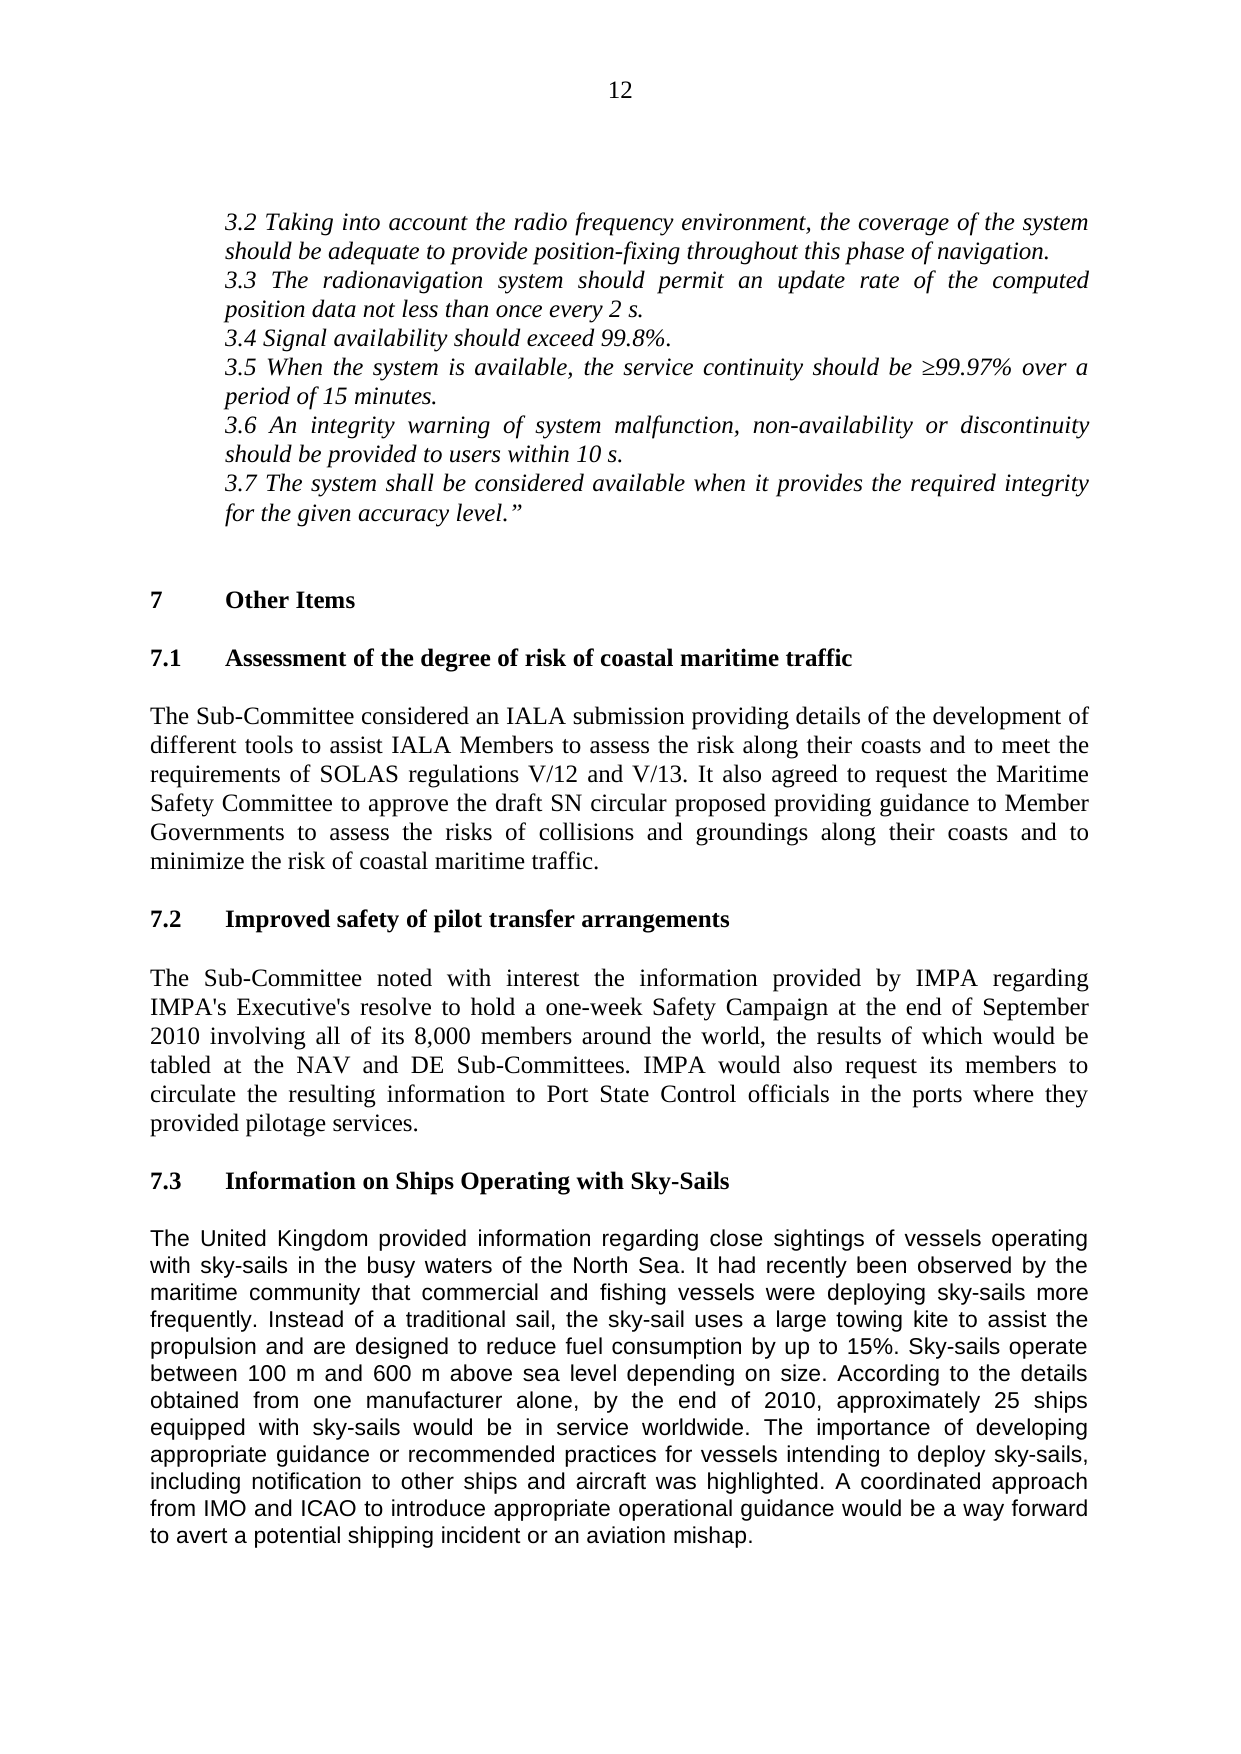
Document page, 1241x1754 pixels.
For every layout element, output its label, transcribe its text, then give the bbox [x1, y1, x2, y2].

text The Sub-Committee considered an IALA submission providing details of the development of different tools to assist IALA Members to assess the risk along their coasts and to meet the requirements of SOLAS regulations V/12 and V/13. It also agreed to request the Maritime Safety Committee to approve the draft SN circular proposed providing guidance to Member Governments to assess the risks of collisions and groundings along their coasts and to minimize the risk of coastal maritime traffic. [150, 701, 1090, 875]
text 7.3 Information on Ships Operating with Sky-Sails [150, 1166, 1090, 1195]
text 7.1 Assessment of the degree of risk of coastal maritime traffic [150, 643, 1090, 672]
text 3.2 Taking into account the radio frequency environment, the coverage of the system should be adequate to provide position-fixing throughout this phase of navigation. [225, 207, 1090, 265]
text 3.7 The system shall be considered available when it provides the required integrity for the given accuracy level.” [225, 468, 1090, 526]
text 3.5 When the system is available, the service continuity should be ≥99.97% over a period of 15 minutes. [225, 352, 1090, 410]
text 3.3 The radionavigation system should permit an update rate of the computed position data not less than once every 2 s. [225, 265, 1090, 323]
text 3.6 An integrity warning of system malfunction, non-availability or discontinuity should be provided to users within 10 s. [225, 410, 1090, 468]
text The Sub-Committee noted with interest the information provided by IMPA regarding IMPA's Executive's resolve to hold a one-week Safety Campaign at the end of September 2010 involving all of its 8,000 members around the world, the results of which would be tabled at the NAV and DE Sub-Committees. IMPA would also request its members to circulate the resulting information to Port State Control officials in the ports where they provided pilotage services. [150, 962, 1090, 1137]
text The United Kingdom provided information regarding close sightings of vessels operating with sky-sails in the busy waters of the North Sea. It had recently been observed by the maritime community that commercial and fishing vessels were deploying sky-sails more frequently. Instead of a traditional sail, the sky-sail uses a large towing kite to assist the propulsion and are designed to reduce fuel consumption by up to 15%. Sky-sails operate between 100 m and 600 m above sea level depending on size. According to the details obtained from one manufacturer alone, by the end of 2010, approximately 25 ships equipped with sky-sails would be in service worldwide. The importance of developing appropriate guidance or recommended practices for vessels intending to deploy sky-sails, including notification to other ships and aircraft was highlighted. A coordinated approach from IMO and ICAO to introduce appropriate operational guidance would be a way forward to avert a potential shipping incident or an aviation mishap. [150, 1224, 1090, 1549]
text 7.2 Improved safety of pilot transfer arrangements [150, 904, 1090, 933]
text 3.4 Signal availability should exceed 99.8%. [225, 323, 1090, 352]
text 7 Other Items [150, 584, 1090, 614]
